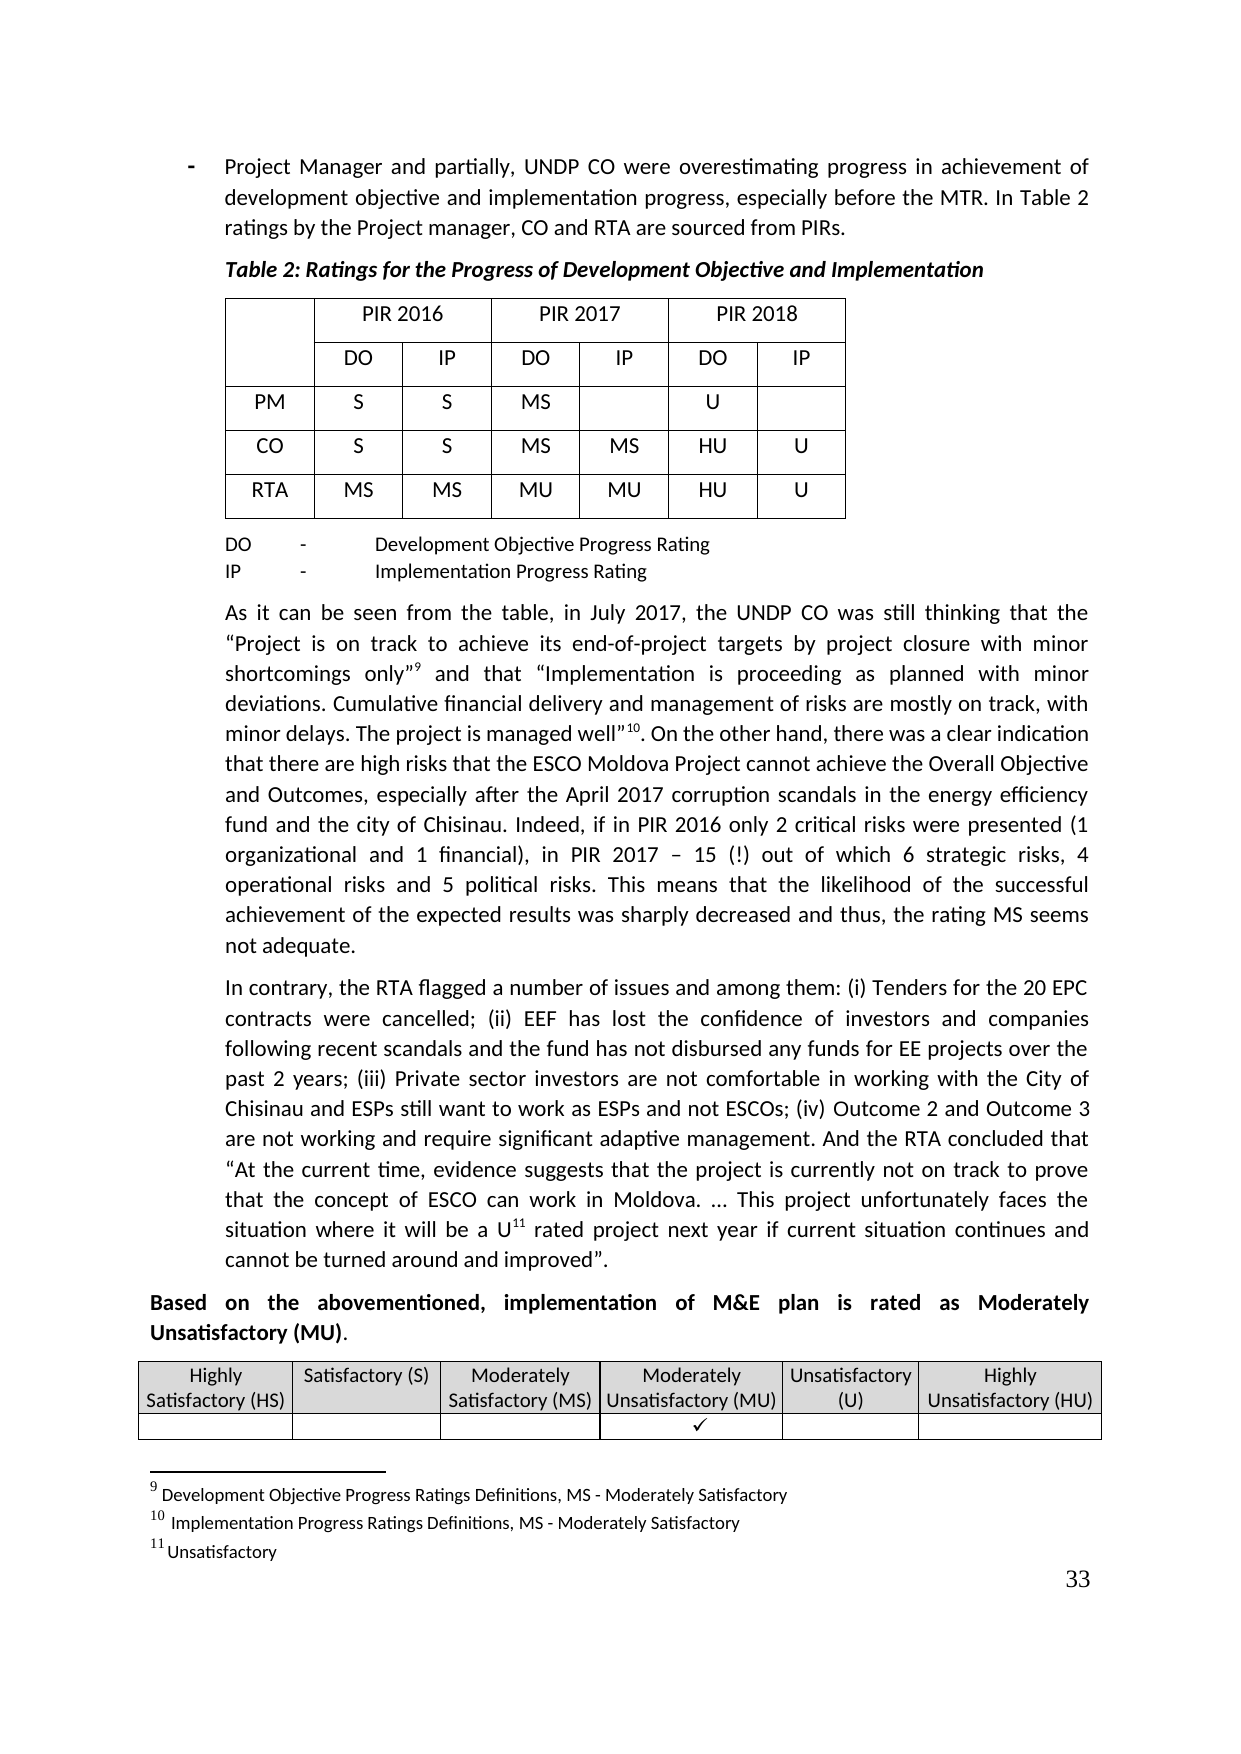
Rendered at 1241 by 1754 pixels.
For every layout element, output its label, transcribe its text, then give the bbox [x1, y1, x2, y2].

table_cell [919, 1414, 1101, 1439]
table_header Unsatisfactory (U) [783, 1362, 918, 1413]
table_header [226, 299, 314, 386]
table_cell [580, 387, 668, 430]
list Table 2: Ratings for the Progress of Development Objective and Implementation [225, 256, 1090, 284]
table_cell [139, 1414, 292, 1439]
table_cell MS [403, 475, 491, 518]
table_cell MU [580, 475, 668, 518]
table_cell S [403, 431, 491, 474]
table_cell [441, 1414, 599, 1439]
table_header Highly Satisfactory (HS) [139, 1362, 292, 1413]
table_header PIR 2016 [315, 299, 491, 342]
list As it can be seen from the table, in July 2017, the UNDP CO was still thinking that the “Project is on track to achieve its end-of-project targets by project closure with minor shortcomings only” and that “Implementation is proceeding as planned with minor deviations. Cumulative financial delivery and management of risks are mostly on track, with minor delays. The project is managed well”. On the other hand, there was a clear indication that there are high risks that the ESCO Moldova Project cannot achieve the Overall Objective and Outcomes, especially after the April 2017 corruption scandals in the energy efficiency fund and the city of Chisinau. Indeed, if in PIR 2016 only 2 critical risks were presented (1 organizational and 1 financial), in PIR 2017 – 15 (!) out of which 6 strategic risks, 4 operational risks and 5 political risks. This means that the likelihood of the successful achievement of the expected results was sharply decreased and thus, the rating MS seems not adequate. [225, 598, 1090, 959]
table_cell IP [758, 343, 845, 386]
table_header Moderately Satisfactory (MS) [441, 1362, 599, 1413]
table_cell S [315, 387, 402, 430]
table_cell U [758, 431, 845, 474]
table_cell S [403, 387, 491, 430]
table_cell PM [226, 387, 314, 430]
table_cell [783, 1414, 918, 1439]
list IP - Implementation Progress Rating [225, 558, 1090, 584]
table_cell HU [669, 431, 757, 474]
table_cell HU [669, 475, 757, 518]
table_cell S [315, 431, 402, 474]
list Project Manager and partially, UNDP CO were overestimating progress in achievement of development objective and implementation progress, especially before the MTR. In Table 2 ratings by the Project manager, CO and RTA are sourced from PIRs. [187, 150, 1090, 241]
table_cell MS [492, 431, 579, 474]
table_cell U [669, 387, 757, 430]
table_cell MS [315, 475, 402, 518]
table_header PIR 2018 [669, 299, 845, 342]
table_cell MS [580, 431, 668, 474]
table_cell DO [315, 343, 402, 386]
table_cell CO [226, 431, 314, 474]
list In contrary, the RTA flagged a number of issues and among them: (i) Tenders for the 20 EPC contracts were cancelled; (ii) EEF has lost the confidence of investors and companies following recent scandals and the fund has not disbursed any funds for EE projects over the past 2 years; (iii) Private sector investors are not comfortable in working with the City of Chisinau and ESPs still want to work as ESPs and not ESCOs; (iv) Outcome 2 and Outcome 3 are not working and require significant adaptive management. And the RTA concluded that “At the current time, evidence suggests that the project is currently not on track to prove that the concept of ESCO can work in Moldova. … This project unfortunately faces the situation where it will be a U rated project next year if current situation continues and cannot be turned around and improved”. [225, 973, 1090, 1273]
table_cell DO [492, 343, 579, 386]
list DO - Development Objective Progress Rating [225, 531, 1090, 557]
table_header Moderately Unsatisfactory (MU) [601, 1362, 782, 1413]
table_header Highly Unsatisfactory (HU) [919, 1362, 1101, 1413]
table_cell MS [492, 387, 579, 430]
table_cell RTA [226, 475, 314, 518]
table_cell U [758, 475, 845, 518]
table_cell [601, 1414, 782, 1439]
table_header Satisfactory (S) [293, 1362, 440, 1413]
table_cell DO [669, 343, 757, 386]
text Based on the abovementioned, implementation of M&E plan is rated as Moderately Unsatisfactory (MU). [150, 1288, 1090, 1346]
table_cell [758, 387, 845, 430]
table_cell IP [580, 343, 668, 386]
table_cell [293, 1414, 440, 1439]
table_cell IP [403, 343, 491, 386]
table_cell MU [492, 475, 579, 518]
table_header PIR 2017 [492, 299, 668, 342]
